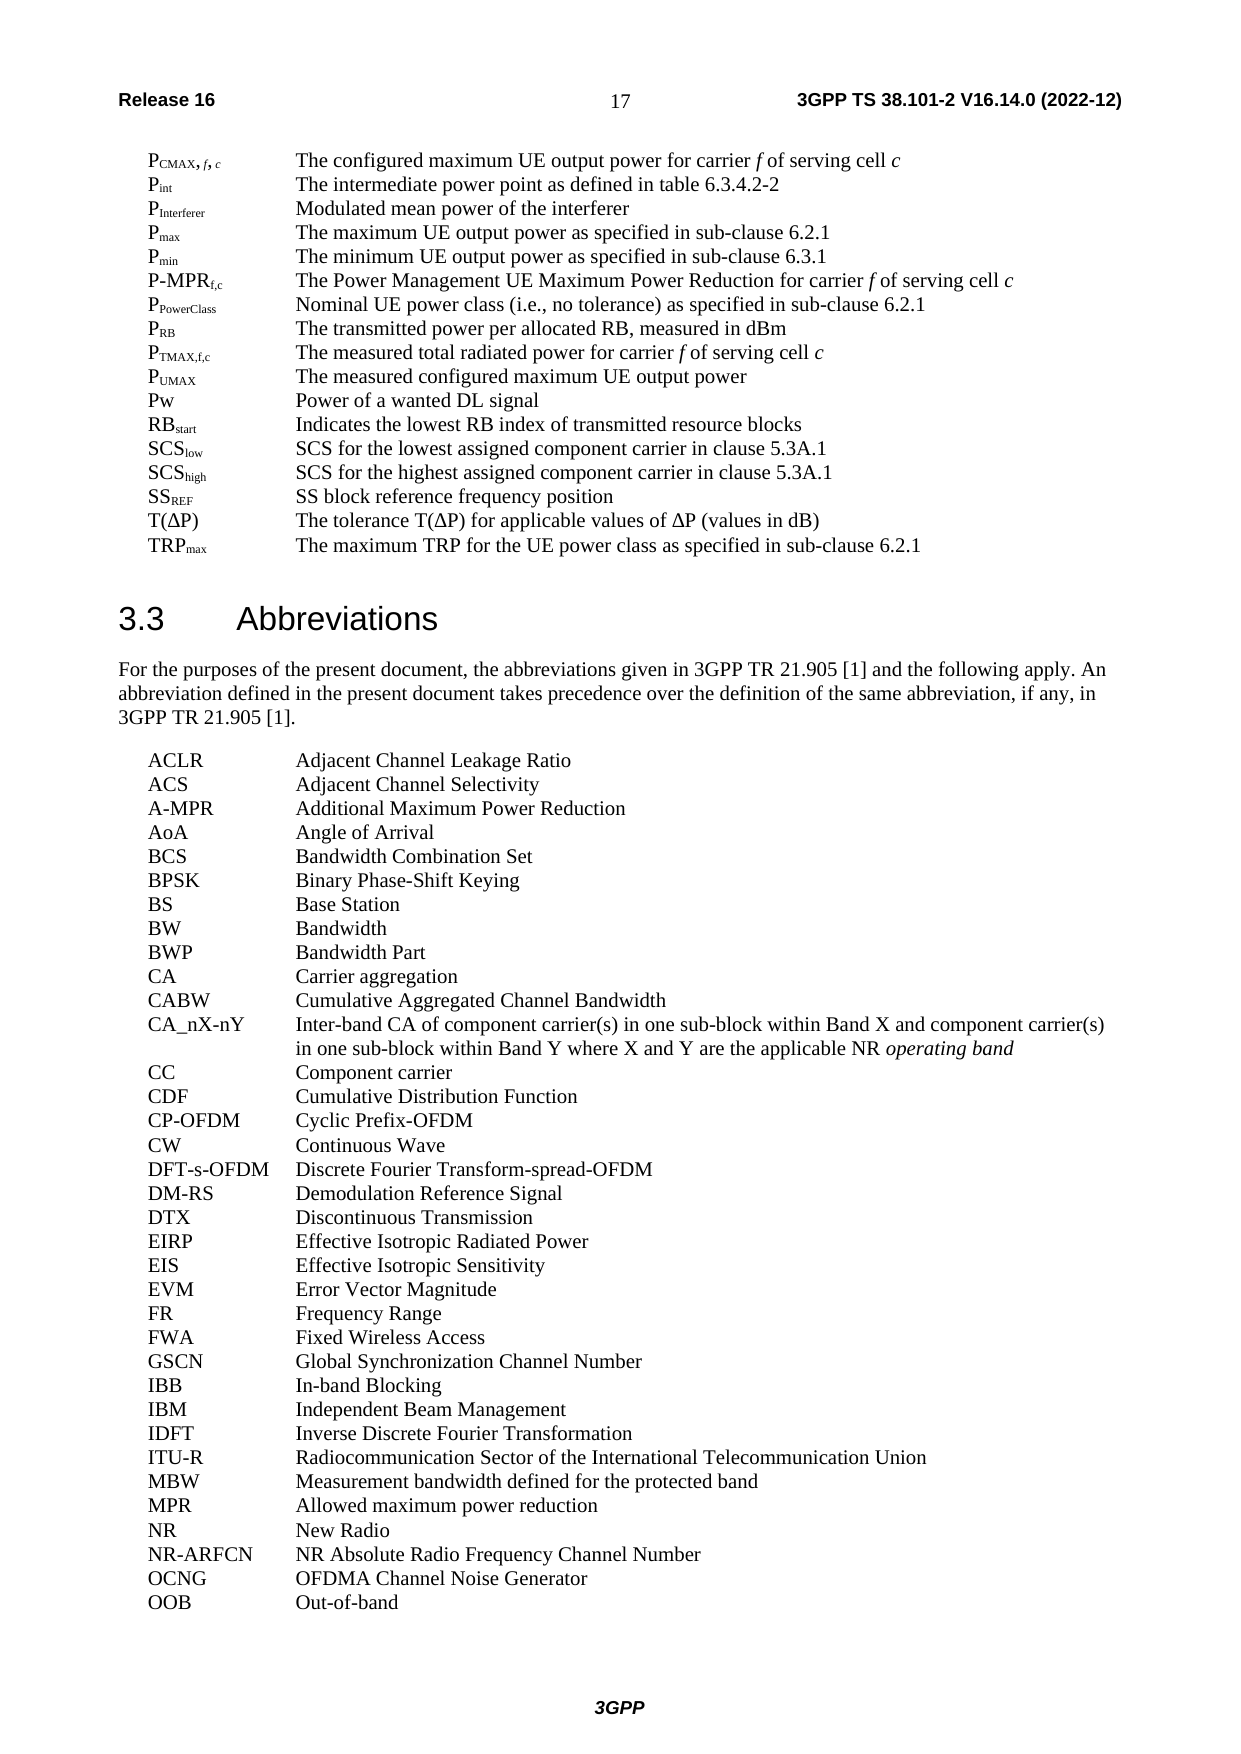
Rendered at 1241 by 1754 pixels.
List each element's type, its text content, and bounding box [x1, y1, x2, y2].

text T(∆P) The tolerance T(∆P) for applicable values of ∆P (values in dB) [148, 508, 1122, 532]
text NR New Radio [148, 1517, 1122, 1542]
text PInterferer Modulated mean power of the interferer [148, 196, 1122, 220]
text SCShigh SCS for the highest assigned component carrier in clause 5.3A.1 [148, 460, 1122, 484]
text IDFT Inverse Discrete Fourier Transformation [148, 1421, 1122, 1445]
text OCNG OFDMA Channel Noise Generator [148, 1566, 1122, 1590]
text FWA Fixed Wireless Access [148, 1325, 1122, 1349]
text Pmin The minimum UE output power as specified in sub-clause 6.3.1 [148, 244, 1122, 268]
text DTX Discontinuous Transmission [148, 1205, 1122, 1229]
text PPowerClass Nominal UE power class (i.e., no tolerance) as specified in sub-clause 6.2.1 [148, 292, 1122, 316]
text PUMAX The measured configured maximum UE output power [148, 364, 1122, 388]
text PTMAX,f,c The measured total radiated power for carrier f of serving cell c [148, 340, 1122, 364]
text BCS Bandwidth Combination Set [148, 844, 1122, 868]
text PCMAX, f, c The configured maximum UE output power for carrier f of serving cell c [148, 147, 1122, 172]
text Pint The intermediate power point as defined in table 6.3.4.2-2 [148, 172, 1122, 196]
text Pw Power of a wanted DL signal [148, 388, 1122, 412]
text PRB The transmitted power per allocated RB, measured in dBm [148, 316, 1122, 340]
text CABW Cumulative Aggregated Channel Bandwidth [148, 988, 1122, 1012]
text BPSK Binary Phase-Shift Keying [148, 868, 1122, 892]
text NR-ARFCN NR Absolute Radio Frequency Channel Number [148, 1542, 1122, 1566]
text IBB In-band Blocking [148, 1373, 1122, 1397]
text FR Frequency Range [148, 1301, 1122, 1325]
subtitle 3.3 Abbreviations [118, 599, 1122, 638]
text MBW Measurement bandwidth defined for the protected band [148, 1469, 1122, 1493]
text GSCN Global Synchronization Channel Number [148, 1349, 1122, 1373]
text IBM Independent Beam Management [148, 1397, 1122, 1421]
text MPR Allowed maximum power reduction [148, 1493, 1122, 1517]
text Pmax The maximum UE output power as specified in sub-clause 6.2.1 [148, 220, 1122, 244]
text AoA Angle of Arrival [148, 820, 1122, 844]
text BWP Bandwidth Part [148, 940, 1122, 964]
text DM-RS Demodulation Reference Signal [148, 1181, 1122, 1205]
text For the purposes of the present document, the abbreviations given in 3GPP TR 21.905 [1] and the following apply. An abbreviation defined in the present document takes precedence over the definition of the same abbreviation, if any, in 3GPP TR 21.905 [1]. [118, 657, 1122, 729]
text P-MPRf,c The Power Management UE Maximum Power Reduction for carrier f of serving cell c [148, 268, 1122, 292]
text TRPmax The maximum TRP for the UE power class as specified in sub-clause 6.2.1 [148, 532, 1122, 557]
text CA_nX-nY Inter-band CA of component carrier(s) in one sub-block within Band X and component carrier(s) in one sub-block within Band Y where X and Y are the applicable NR operating band [148, 1012, 1122, 1060]
text DFT-s-OFDM Discrete Fourier Transform-spread-OFDM [148, 1157, 1122, 1181]
text OOB Out-of-band [148, 1590, 1122, 1614]
text SCSlow SCS for the lowest assigned component carrier in clause 5.3A.1 [148, 436, 1122, 460]
text EIRP Effective Isotropic Radiated Power [148, 1229, 1122, 1253]
text CW Continuous Wave [148, 1132, 1122, 1157]
text CP-OFDM Cyclic Prefix-OFDM [148, 1108, 1122, 1132]
text BS Base Station [148, 892, 1122, 916]
text ITU-R Radiocommunication Sector of the International Telecommunication Union [148, 1445, 1122, 1469]
text CDF Cumulative Distribution Function [148, 1084, 1122, 1108]
text EVM Error Vector Magnitude [148, 1277, 1122, 1301]
text EIS Effective Isotropic Sensitivity [148, 1253, 1122, 1277]
text SSREF SS block reference frequency position [148, 484, 1122, 508]
text ACLR Adjacent Channel Leakage Ratio [148, 747, 1122, 772]
text BW Bandwidth [148, 916, 1122, 940]
text RBstart Indicates the lowest RB index of transmitted resource blocks [148, 412, 1122, 436]
text ACS Adjacent Channel Selectivity [148, 772, 1122, 796]
text CA Carrier aggregation [148, 964, 1122, 988]
text A-MPR Additional Maximum Power Reduction [148, 796, 1122, 820]
text CC Component carrier [148, 1060, 1122, 1084]
